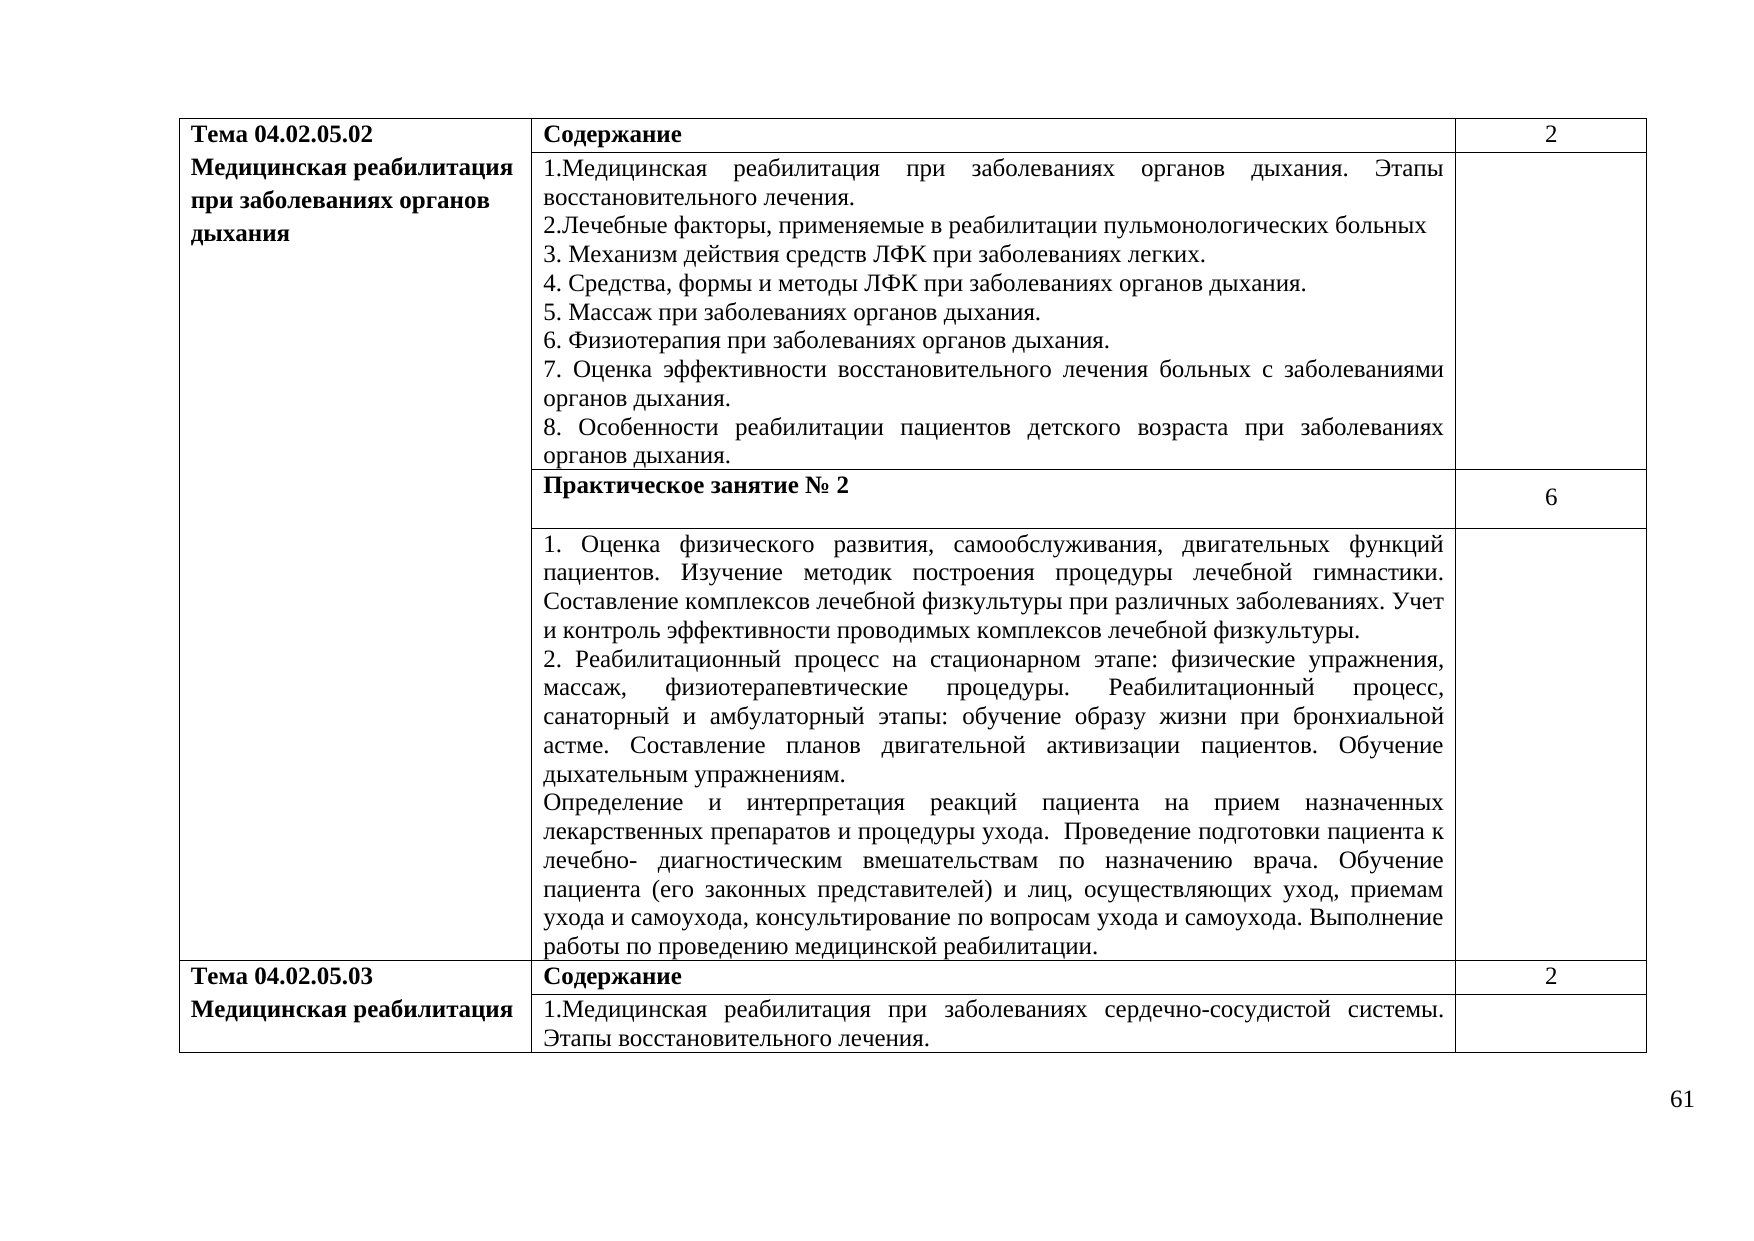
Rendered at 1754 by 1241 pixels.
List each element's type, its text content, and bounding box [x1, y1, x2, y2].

table_cell Содержание [532, 119, 1455, 152]
table_cell [1456, 529, 1646, 960]
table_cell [532, 995, 1455, 1052]
table_cell 1.Медицинская реабилитация при заболеваниях органов дыхания. Этапы восстановительного лечения. 2.Лечебные факторы, применяемые в реабилитации пульмонологических больных 3. Механизм действия средств ЛФК при заболеваниях легких. 4. Средства, формы и методы ЛФК при заболеваниях органов дыхания. 5. Массаж при заболеваниях органов дыхания. 6. Физиотерапия при заболеваниях органов дыхания. 7. Оценка эффективности восстановительного лечения больных с заболеваниями органов дыхания. 8. Особенности реабилитации пациентов детского возраста при заболеваниях органов дыхания. [532, 153, 1455, 469]
table_cell Содержание [532, 961, 1455, 993]
table_cell [1456, 995, 1646, 1052]
table_cell 1. Оценка физического развития, самообслуживания, двигательных функций пациентов. Изучение методик построения процедуры лечебной гимнастики. Составление комплексов лечебной физкультуры при различных заболеваниях. Учет и контроль эффективности проводимых комплексов лечебной физкультуры. 2. Реабилитационный процесс на стационарном этапе: физические упражнения, массаж, физиотерапевтические процедуры. Реабилитационный процесс, санаторный и амбулаторный этапы: обучение образу жизни при бронхиальной астме. Составление планов двигательной активизации пациентов. Обучение дыхательным упражнениям. Определение и интерпретация реакций пациента на прием назначенных лекарственных препаратов и процедуры ухода. Проведение подготовки пациента к лечебно- диагностическим вмешательствам по назначению врача. Обучение пациента (его законных представителей) и лиц, осуществляющих уход, приемам ухода и самоухода, консультирование по вопросам ухода и самоухода. Выполнение работы по проведению медицинской реабилитации. [532, 529, 1455, 960]
table_cell [1456, 153, 1646, 469]
table_cell Тема 04.02.05.03 Медицинская реабилитация при заболеваниях сердечно-сосудистой системы [180, 961, 531, 1052]
table_cell 2 [1456, 961, 1646, 993]
table_cell 2 [1456, 119, 1646, 152]
table_cell 6 [1456, 470, 1646, 528]
table_cell Тема 04.02.05.02 Медицинская реабилитация при заболеваниях органов дыхания [180, 119, 531, 960]
table_cell Практическое занятие № 2 [532, 470, 1455, 528]
